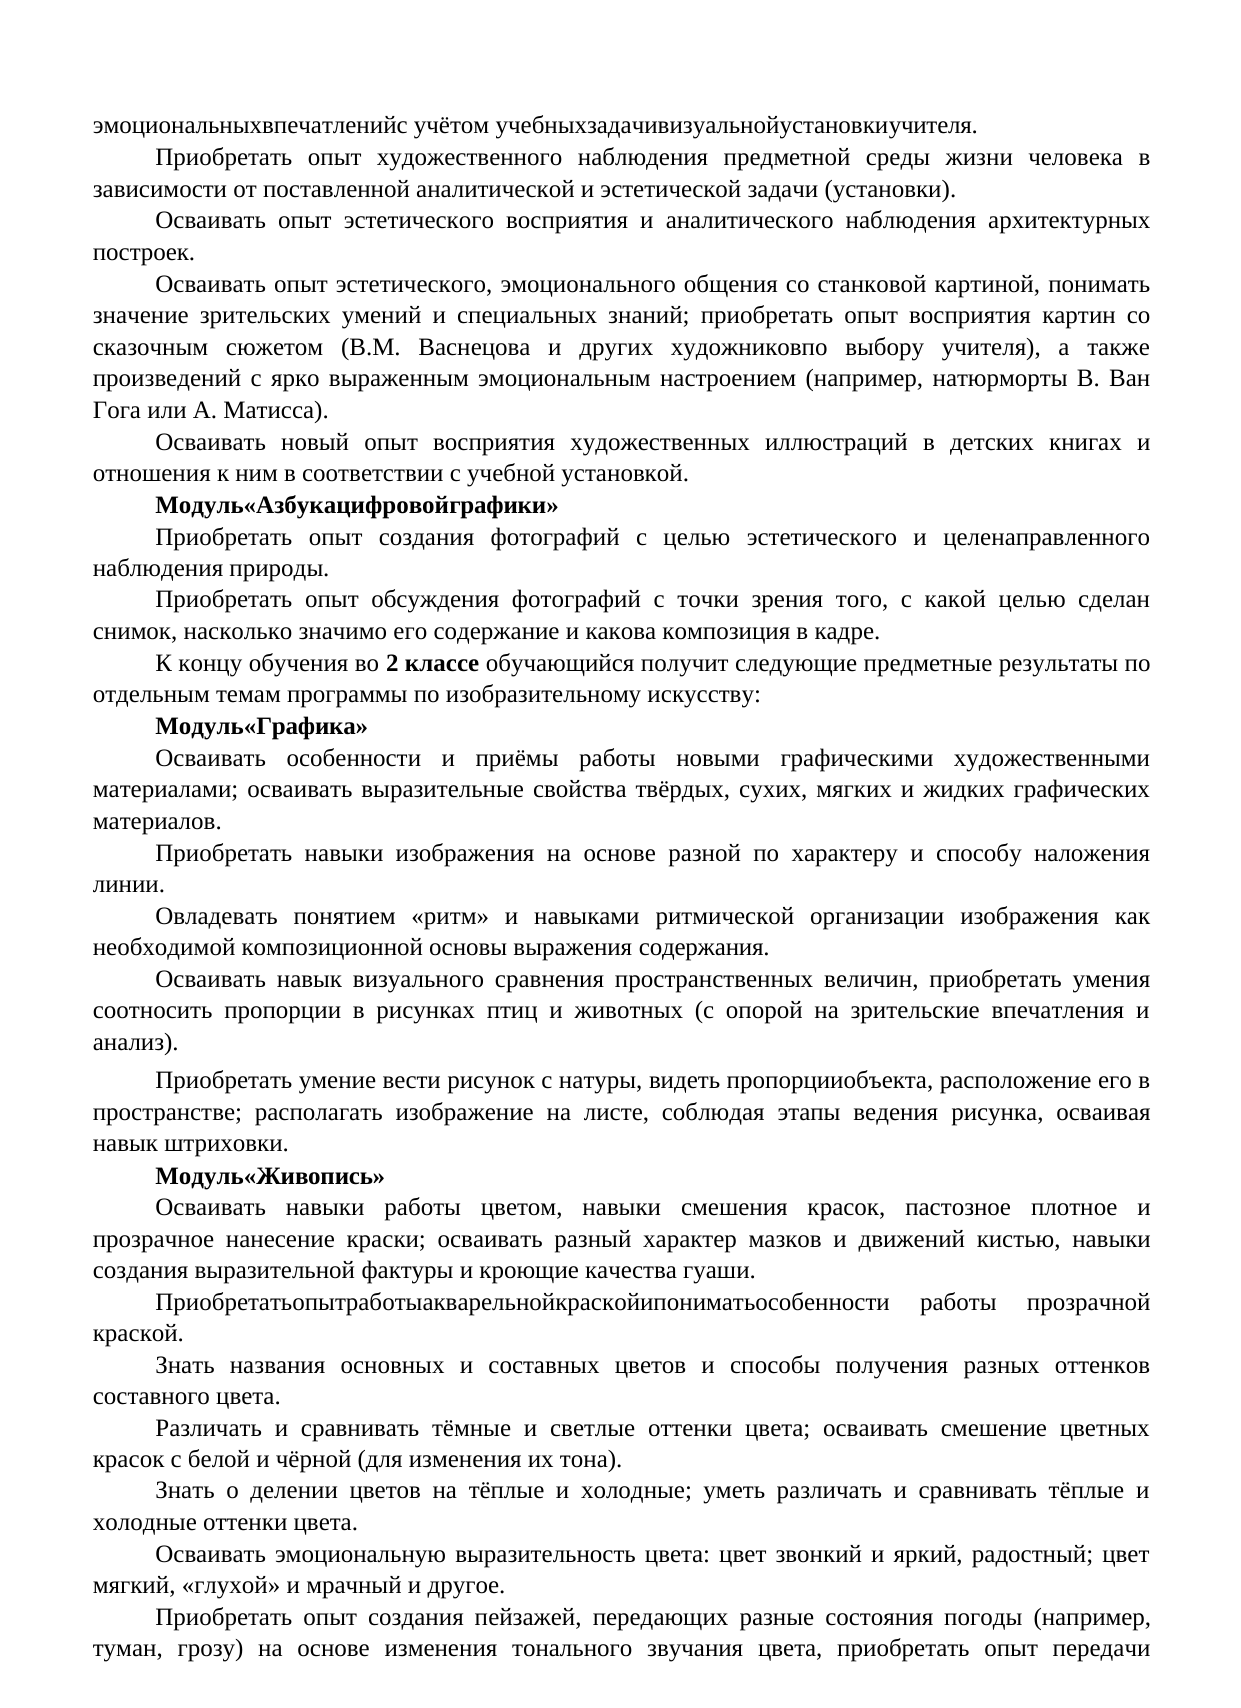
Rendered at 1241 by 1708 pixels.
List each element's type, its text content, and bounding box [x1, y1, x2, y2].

text Осваивать новый опыт восприятия художественных иллюстраций в детских книгах и отношения к ним в соответствии с учебной установкой. [93, 427, 1151, 487]
text Различать и сравнивать тёмные и светлые оттенки цвета; осваивать смешение цветных красок с белой и чёрной (для изменения их тона). [93, 1413, 1151, 1473]
text Осваивать эмоциональную выразительность цвета: цвет звонкий и яркий, радостный; цвет мягкий, «глухой» и мрачный и другое. [93, 1539, 1151, 1599]
text Приобретать опыт художественного наблюдения предметной среды жизни человека в зависимости от поставленной аналитической и эстетической задачи (установки). [93, 142, 1151, 203]
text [93, 1602, 1152, 1662]
text Знать названия основных и составных цветов и способы получения разных оттенков составного цвета. [93, 1350, 1151, 1410]
text Приобретатьопытработыакварельнойкраскойипониматьособенности работы прозрачной краской. [93, 1287, 1151, 1347]
text Осваивать особенности и приёмы работы новыми графическими художественными материалами; осваивать выразительные свойства твёрдых, сухих, мягких и жидких графических материалов. [93, 743, 1151, 835]
text К концу обучения во 2 классе обучающийся получит следующие предметные результаты по отдельным темам программы по изобразительному искусству: [93, 648, 1151, 708]
subtitle Модуль«Азбукацифровойграфики» [155, 490, 1176, 519]
subtitle Модуль«Графика» [155, 711, 1176, 740]
text Знать о делении цветов на тёплые и холодные; уметь различать и сравнивать тёплые и холодные оттенки цвета. [93, 1476, 1151, 1536]
text Приобретать навыки изображения на основе разной по характеру и способу наложения линии. [93, 838, 1151, 898]
text Приобретать умение вести рисунок с натуры, видеть пропорцииобъекта, расположение его в пространстве; располагать изображение на листе, соблюдая этапы ведения рисунка, осваивая навык штриховки. [93, 1065, 1151, 1157]
text Осваивать опыт эстетического, эмоционального общения со станковой картиной, понимать значение зрительских умений и специальных знаний; приобретать опыт восприятия картин со сказочным сюжетом (В.М. Васнецова и других художниковпо выбору учителя), а также произведений с ярко выраженным эмоциональным настроением (например, натюрморты В. Ван Гога или А. Матисса). [93, 269, 1151, 424]
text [93, 110, 1152, 139]
text Осваивать навык визуального сравнения пространственных величин, приобретать умения соотносить пропорции в рисунках птиц и животных (с опорой на зрительские впечатления и анализ). [93, 964, 1151, 1056]
text Приобретать опыт создания фотографий с целью эстетического и целенаправленного наблюдения природы. [93, 522, 1151, 582]
text Осваивать навыки работы цветом, навыки смешения красок, пастозное плотное и прозрачное нанесение краски; осваивать разный характер мазков и движений кистью, навыки создания выразительной фактуры и кроющие качества гуаши. [93, 1192, 1152, 1284]
text Овладевать понятием «ритм» и навыками ритмической организации изображения как необходимой композиционной основы выражения содержания. [93, 901, 1151, 961]
text Осваивать опыт эстетического восприятия и аналитического наблюдения архитектурных построек. [93, 206, 1151, 266]
text Приобретать опыт обсуждения фотографий с точки зрения того, с какой целью сделан снимок, насколько значимо его содержание и какова композиция в кадре. [93, 584, 1152, 645]
subtitle Модуль«Живопись» [155, 1161, 1176, 1189]
